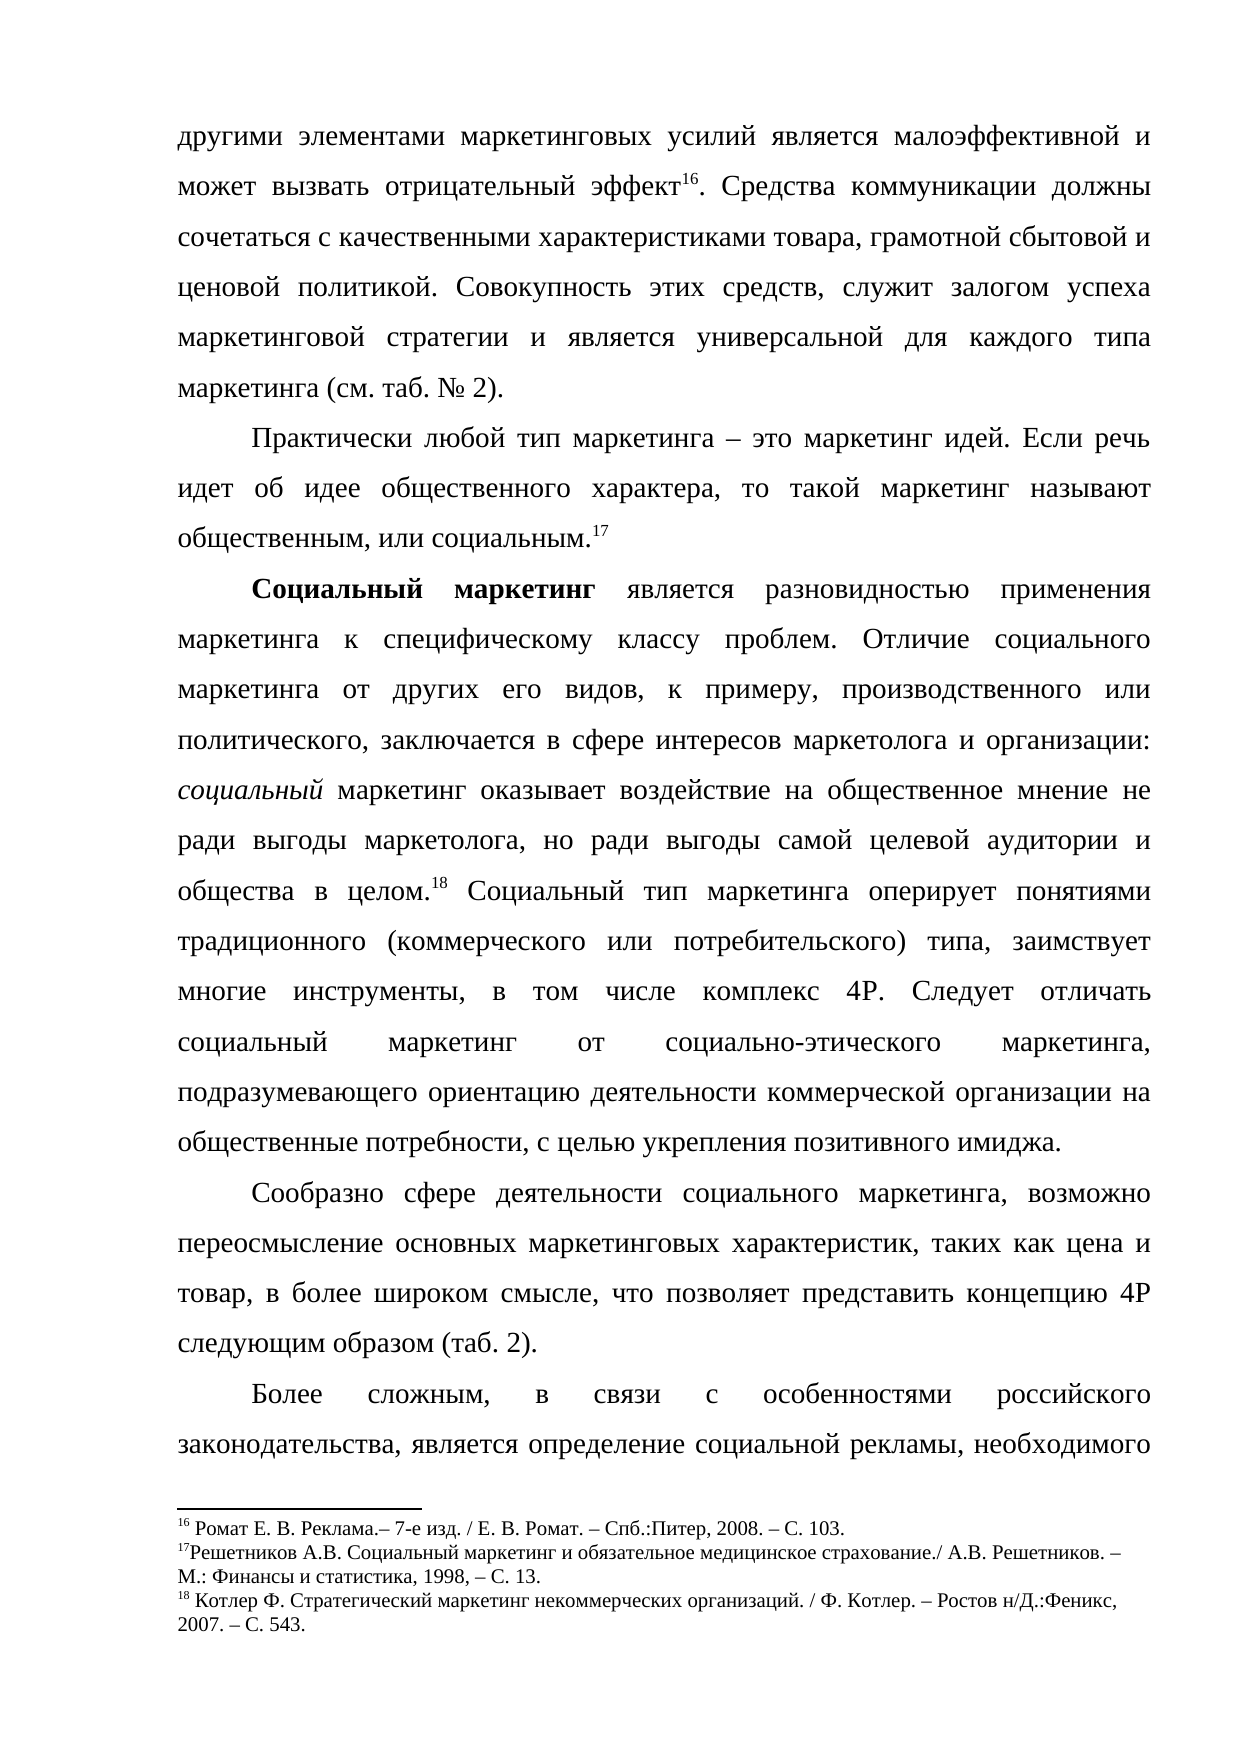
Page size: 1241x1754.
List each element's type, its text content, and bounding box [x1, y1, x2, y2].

text Социальный маркетинг является разновидностью применения маркетинга к специфическому классу проблем. Отличие социального маркетинга от других его видов, к примеру, производственного или политического, заключается в сфере интересов маркетолога и организации: социальный маркетинг оказывает воздействие на общественное мнение не ради выгоды маркетолога, но ради выгоды самой целевой аудитории и общества в целом. Социальный тип маркетинга оперирует понятиями традиционного (коммерческого или потребительского) типа, заимствует многие инструменты, в том числе комплекс 4P. Следует отличать социальный маркетинг от социально-этического маркетинга, подразумевающего ориентацию деятельности коммерческой организации на общественные потребности, с целью укрепления позитивного имиджа. [177, 571, 1152, 1158]
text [177, 1376, 1152, 1460]
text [177, 118, 1152, 403]
text Сообразно сфере деятельности социального маркетинга, возможно переосмысление основных маркетинговых характеристик, таких как цена и товар, в более широком смысле, что позволяет представить концепцию 4Р следующим образом (таб. 2). [177, 1175, 1152, 1359]
text Практически любой тип маркетинга – это маркетинг идей. Если речь идет об идее общественного характера, то такой маркетинг называют общественным, или социальным. [177, 420, 1152, 554]
